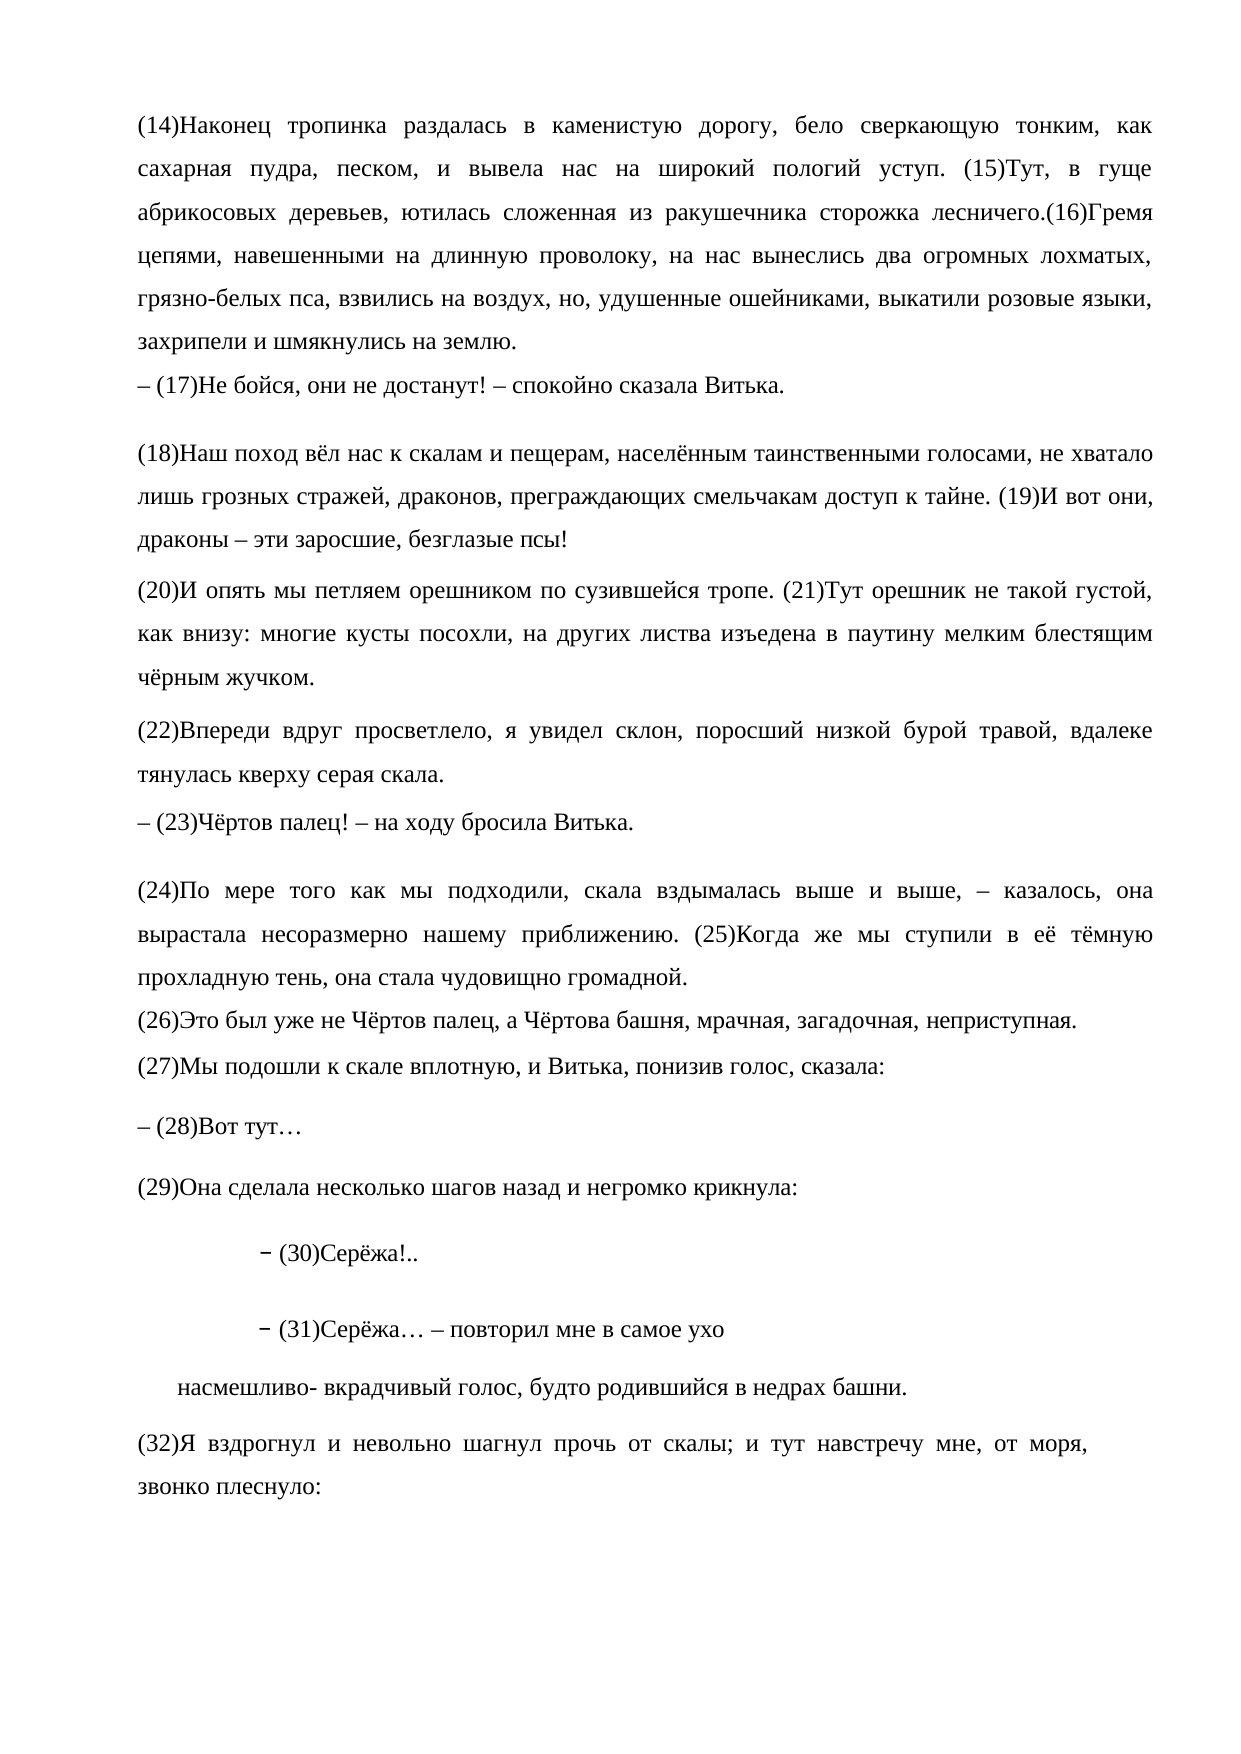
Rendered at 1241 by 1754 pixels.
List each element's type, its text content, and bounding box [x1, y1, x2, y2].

text (22)Впереди вдруг просветлело, я увидел склон, поросший низкой бурой травой, вдалеке тянулась кверху серая скала. [137, 716, 1153, 787]
text – (23)Чёртов палец! – на ходу бросила Витька. [137, 807, 1240, 836]
text (18)Наш поход вёл нас к скалам и пещерам, населённым таинственными голосами, не хватало лишь грозных стражей, драконов, преграждающих смельчакам доступ к тайне. (19)И вот они, драконы – эти заросшие, безглазые псы! [137, 438, 1155, 553]
text – (17)Не бойся, они не достанут! – спокойно сказала Витька. [137, 371, 1240, 399]
text насмешливо- вкрадчивый голос, будто родившийся в недрах башни. [177, 1372, 943, 1401]
text (29)Она сделала несколько шагов назад и негромко крикнула: [137, 1172, 1240, 1201]
text (24)По мере того как мы подходили, скала вздымалась выше и выше, – казалось, она вырастала несоразмерно нашему приближению. (25)Когда же мы ступили в её тёмную прохладную тень, она стала чудовищно громадной. [137, 876, 1154, 991]
text (26)Это был уже не Чёртов палец, а Чёртова башня, мрачная, загадочная, неприступная. [137, 1005, 1154, 1034]
text (32)Я вздрогнул и невольно шагнул прочь от скалы; и тут навстречу мне, от моря, звонко плеснуло: [137, 1428, 1087, 1500]
text – (28)Вот тут… [137, 1111, 1240, 1140]
list (30)Серёжа!.. [258, 1233, 1240, 1269]
list (31)Серёжа… – повторил мне в самое ухо [257, 1309, 1240, 1345]
text (20)И опять мы петляем орешником по сузившейся тропе. (21)Тут орешник не такой густой, как внизу: многие кусты посохли, на других листва изъедена в паутину мелким блестящим чёрным жучком. [137, 575, 1154, 690]
text (14)Наконец тропинка раздалась в каменистую дорогу, бело сверкающую тонким, как сахарная пудра, песком, и вывела нас на широкий пологий уступ. (15)Тут, в гуще абрикосовых деревьев, ютилась сложенная из ракушечника сторожка лесничего.(16)Гремя цепями, навешенными на длинную проволоку, на нас вынеслись два огромных лохматых, грязно-белых пса, взвились на воздух, но, удушенные ошейниками, выкатили розовые языки, захрипели и шмякнулись на землю. [137, 110, 1153, 355]
text (27)Мы подошли к скале вплотную, и Витька, понизив голос, сказала: [137, 1051, 1240, 1080]
